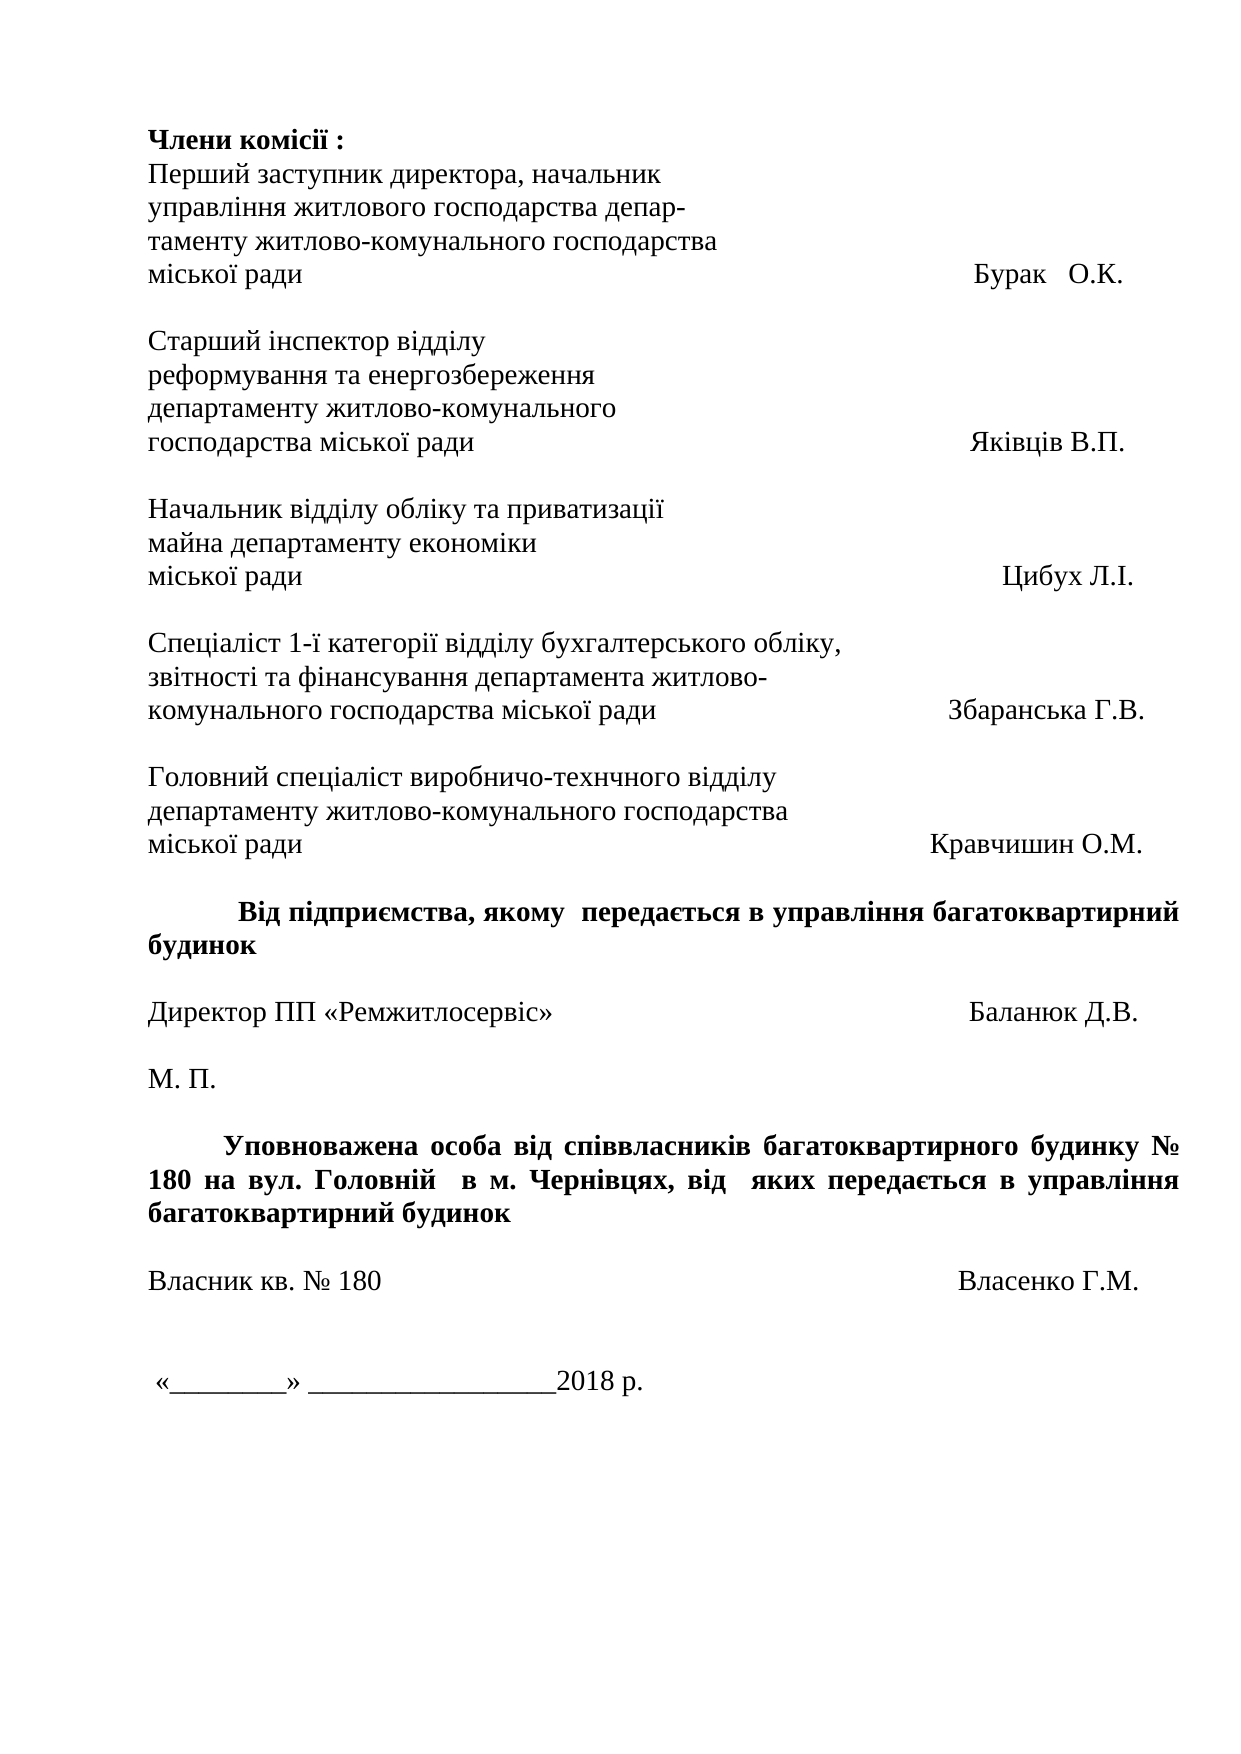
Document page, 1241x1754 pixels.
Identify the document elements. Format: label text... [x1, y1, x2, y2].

text Перший заступник директора, начальник [148, 156, 1181, 189]
text департаменту житлово-комунального [148, 391, 1181, 424]
text Головний спеціаліст виробничо-технчного відділу [148, 759, 1181, 793]
text Директор ПП «Ремжитлосервіс» Баланюк Д.В. [148, 994, 1181, 1028]
text господарства міської ради Яківців В.П. [148, 424, 1181, 458]
text Члени комісії : [148, 122, 1181, 156]
text Спеціаліст 1-ї категорії відділу бухгалтерського обліку, [148, 625, 1181, 659]
text комунального господарства міської ради Збаранська Г.В. [148, 692, 1181, 726]
text Начальник відділу обліку та приватизації [148, 491, 1181, 525]
text реформування та енергозбереження [148, 357, 1181, 391]
text Від підприємства, якому передається в управління багатоквартирний будинок [148, 894, 1181, 961]
text М. П. [148, 1061, 1181, 1095]
text департаменту житлово-комунального господарства [148, 793, 1181, 827]
text таменту житлово-комунального господарства [148, 223, 1181, 256]
text міської ради Кравчишин О.М. [148, 827, 1181, 860]
text міської ради Цибух Л.І. [148, 558, 1181, 592]
text Уповноважена особа від співвласників багатоквартирного будинку № 180 на вул. Головній в м. Чернівцях, від яких передається в управління багатоквартирний будинок [148, 1128, 1181, 1229]
text звітності та фінансування департамента житлово- [148, 659, 1181, 692]
text майна департаменту економіки [148, 525, 1181, 558]
text «________» _________________2018 р. [148, 1363, 1181, 1397]
text Власник кв. № 180 Власенко Г.М. [148, 1263, 1181, 1296]
text Старший інспектор відділу [148, 323, 1181, 357]
text міської ради Бурак О.К. [148, 256, 1181, 290]
text управління житлового господарства депар- [148, 189, 1181, 223]
